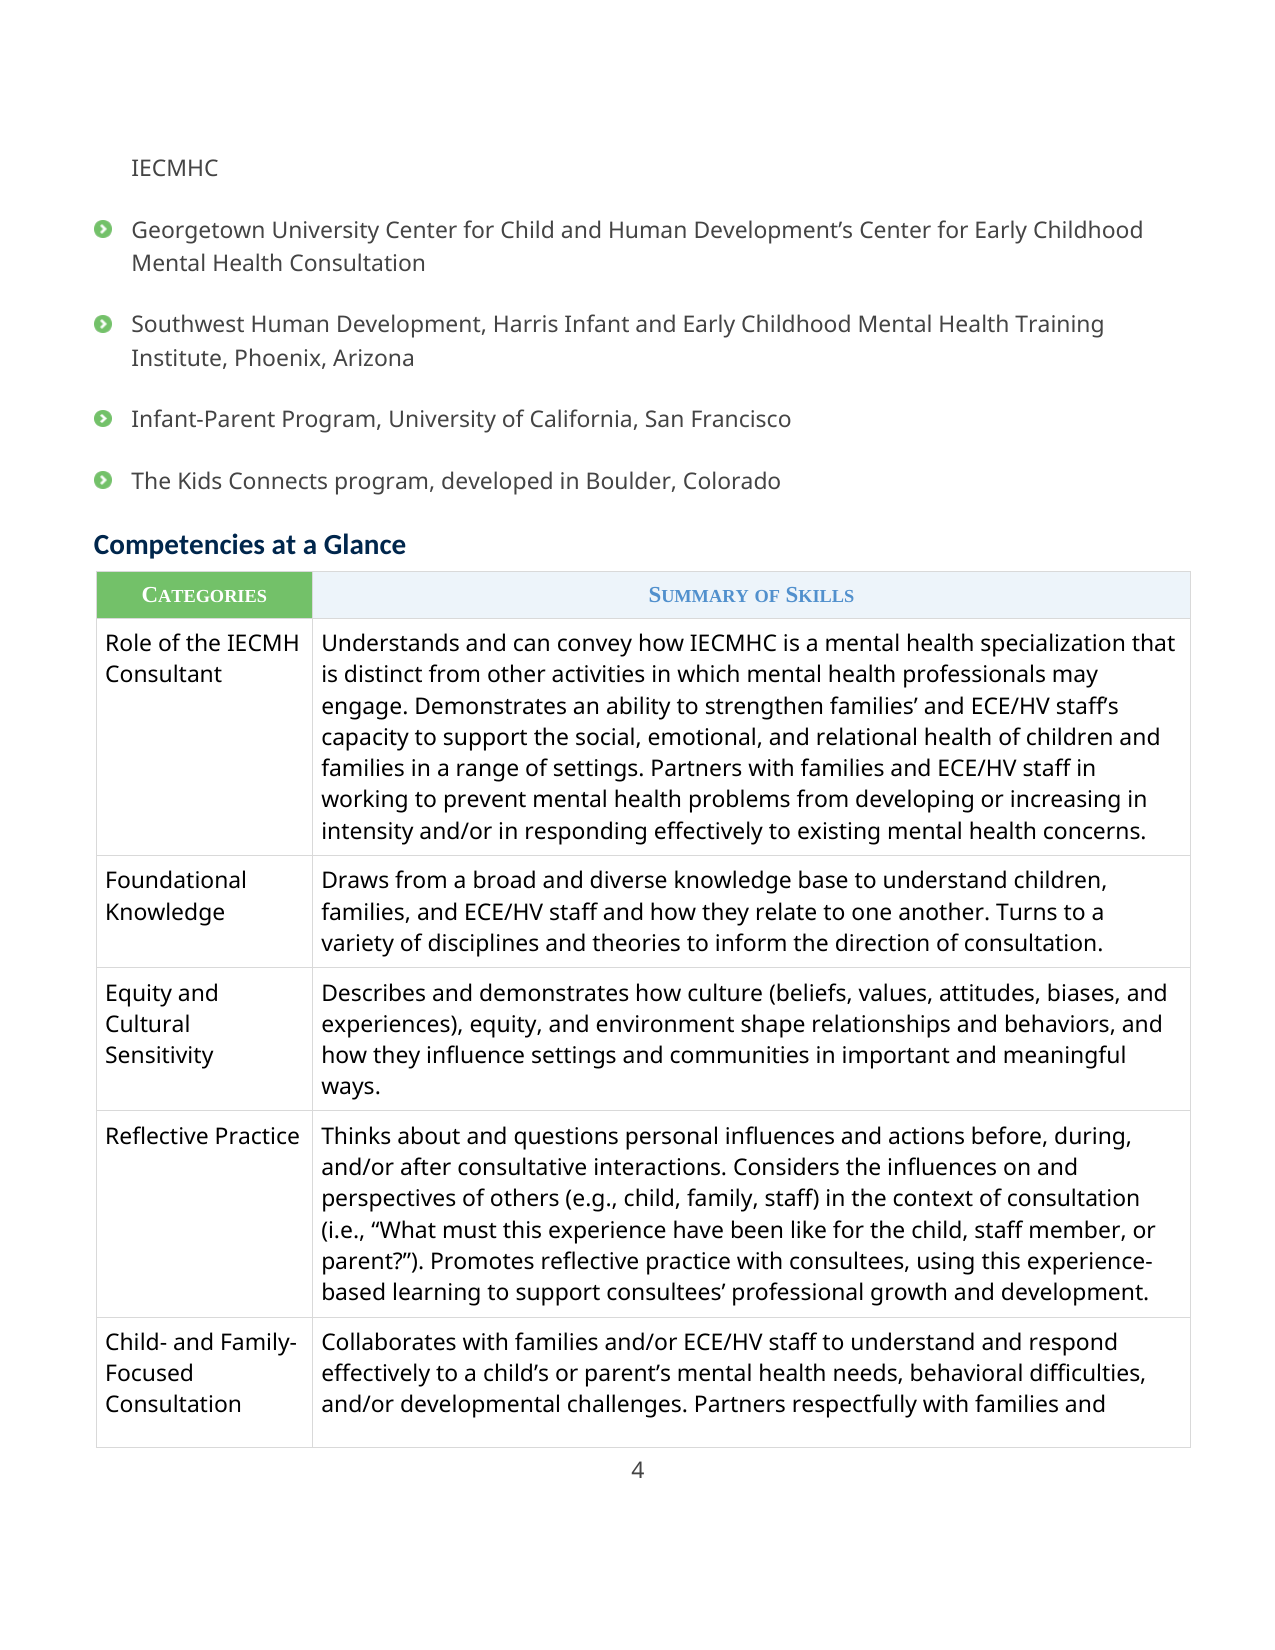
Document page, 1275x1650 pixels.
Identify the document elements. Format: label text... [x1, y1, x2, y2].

subtitle Competencies at a Glance [94, 524, 1181, 561]
table_cell Thinks about and questions personal influences and actions before, during, and/or after consultative interactions. Considers the influences on and perspectives of others (e.g., child, family, staff) in the context of consultation (i.e., “What must this experience have been like for the child, staff member, or parent?”). Promotes reflective practice with consultees, using this experience-based learning to support consultees’ professional growth and development. [313, 1111, 1190, 1316]
table_cell Describes and demonstrates how culture (beliefs, values, attitudes, biases, and experiences), equity, and environment shape relationships and behaviors, and how they influence settings and communities in important and meaningful ways. [313, 968, 1190, 1110]
text Infant-Parent Program, University of California, San Francisco [94, 401, 1181, 434]
picture [94, 471, 112, 489]
table_cell Equity and Cultural Sensitivity [97, 968, 312, 1110]
picture [94, 220, 112, 238]
table_cell Understands and can convey how IECMHC is a mental health specialization that is distinct from other activities in which mental health professionals may engage. Demonstrates an ability to strengthen families’ and ECE/HV staff’s capacity to support the social, emotional, and relational health of children and families in a range of settings. Partners with families and ECE/HV staff in working to prevent mental health problems from developing or increasing in intensity and/or in responding effectively to existing mental health concerns. [313, 619, 1190, 855]
table_cell Reflective Practice [97, 1111, 312, 1316]
table_cell Role of the IECMH Consultant [97, 619, 312, 855]
table_header Summary of Skills [313, 572, 1190, 618]
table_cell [313, 1318, 1190, 1447]
text Georgetown University Center for Child and Human Development’s Center for Early Childhood Mental Health Consultation [94, 211, 1181, 278]
text Southwest Human Development, Harris Infant and Early Childhood Mental Health Training Institute, Phoenix, Arizona [94, 306, 1181, 373]
table_cell Child- and Family-Focused Consultation [97, 1318, 312, 1447]
picture [94, 410, 112, 427]
text The Kids Connects program, developed in Boulder, Colorado [94, 462, 1181, 496]
table_cell Draws from a broad and diverse knowledge base to understand children, families, and ECE/HV staff and how they relate to one another. Turns to a variety of disciplines and theories to inform the direction of consultation. [313, 856, 1190, 967]
table_cell Foundational Knowledge [97, 856, 312, 967]
table_header Categories [97, 572, 312, 618]
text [94, 150, 1181, 183]
picture [94, 315, 112, 333]
